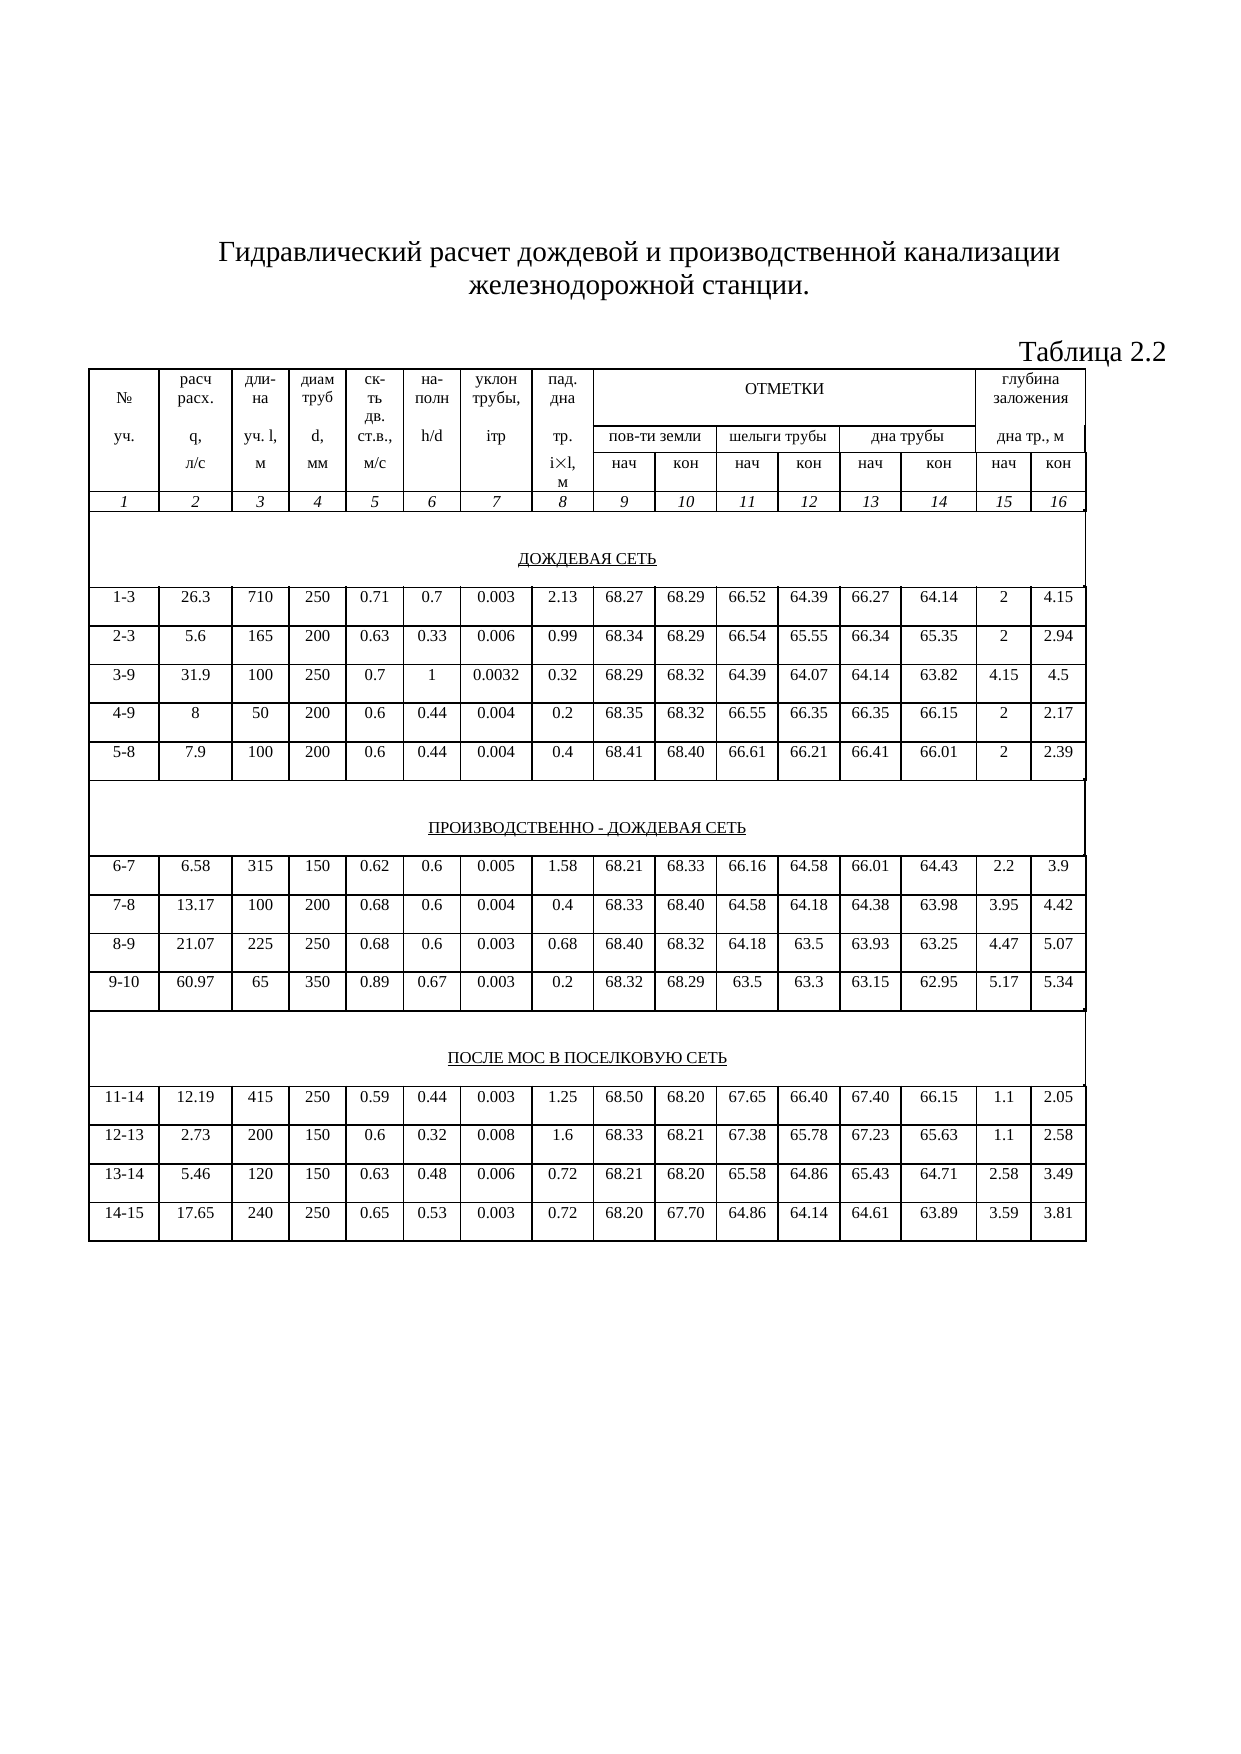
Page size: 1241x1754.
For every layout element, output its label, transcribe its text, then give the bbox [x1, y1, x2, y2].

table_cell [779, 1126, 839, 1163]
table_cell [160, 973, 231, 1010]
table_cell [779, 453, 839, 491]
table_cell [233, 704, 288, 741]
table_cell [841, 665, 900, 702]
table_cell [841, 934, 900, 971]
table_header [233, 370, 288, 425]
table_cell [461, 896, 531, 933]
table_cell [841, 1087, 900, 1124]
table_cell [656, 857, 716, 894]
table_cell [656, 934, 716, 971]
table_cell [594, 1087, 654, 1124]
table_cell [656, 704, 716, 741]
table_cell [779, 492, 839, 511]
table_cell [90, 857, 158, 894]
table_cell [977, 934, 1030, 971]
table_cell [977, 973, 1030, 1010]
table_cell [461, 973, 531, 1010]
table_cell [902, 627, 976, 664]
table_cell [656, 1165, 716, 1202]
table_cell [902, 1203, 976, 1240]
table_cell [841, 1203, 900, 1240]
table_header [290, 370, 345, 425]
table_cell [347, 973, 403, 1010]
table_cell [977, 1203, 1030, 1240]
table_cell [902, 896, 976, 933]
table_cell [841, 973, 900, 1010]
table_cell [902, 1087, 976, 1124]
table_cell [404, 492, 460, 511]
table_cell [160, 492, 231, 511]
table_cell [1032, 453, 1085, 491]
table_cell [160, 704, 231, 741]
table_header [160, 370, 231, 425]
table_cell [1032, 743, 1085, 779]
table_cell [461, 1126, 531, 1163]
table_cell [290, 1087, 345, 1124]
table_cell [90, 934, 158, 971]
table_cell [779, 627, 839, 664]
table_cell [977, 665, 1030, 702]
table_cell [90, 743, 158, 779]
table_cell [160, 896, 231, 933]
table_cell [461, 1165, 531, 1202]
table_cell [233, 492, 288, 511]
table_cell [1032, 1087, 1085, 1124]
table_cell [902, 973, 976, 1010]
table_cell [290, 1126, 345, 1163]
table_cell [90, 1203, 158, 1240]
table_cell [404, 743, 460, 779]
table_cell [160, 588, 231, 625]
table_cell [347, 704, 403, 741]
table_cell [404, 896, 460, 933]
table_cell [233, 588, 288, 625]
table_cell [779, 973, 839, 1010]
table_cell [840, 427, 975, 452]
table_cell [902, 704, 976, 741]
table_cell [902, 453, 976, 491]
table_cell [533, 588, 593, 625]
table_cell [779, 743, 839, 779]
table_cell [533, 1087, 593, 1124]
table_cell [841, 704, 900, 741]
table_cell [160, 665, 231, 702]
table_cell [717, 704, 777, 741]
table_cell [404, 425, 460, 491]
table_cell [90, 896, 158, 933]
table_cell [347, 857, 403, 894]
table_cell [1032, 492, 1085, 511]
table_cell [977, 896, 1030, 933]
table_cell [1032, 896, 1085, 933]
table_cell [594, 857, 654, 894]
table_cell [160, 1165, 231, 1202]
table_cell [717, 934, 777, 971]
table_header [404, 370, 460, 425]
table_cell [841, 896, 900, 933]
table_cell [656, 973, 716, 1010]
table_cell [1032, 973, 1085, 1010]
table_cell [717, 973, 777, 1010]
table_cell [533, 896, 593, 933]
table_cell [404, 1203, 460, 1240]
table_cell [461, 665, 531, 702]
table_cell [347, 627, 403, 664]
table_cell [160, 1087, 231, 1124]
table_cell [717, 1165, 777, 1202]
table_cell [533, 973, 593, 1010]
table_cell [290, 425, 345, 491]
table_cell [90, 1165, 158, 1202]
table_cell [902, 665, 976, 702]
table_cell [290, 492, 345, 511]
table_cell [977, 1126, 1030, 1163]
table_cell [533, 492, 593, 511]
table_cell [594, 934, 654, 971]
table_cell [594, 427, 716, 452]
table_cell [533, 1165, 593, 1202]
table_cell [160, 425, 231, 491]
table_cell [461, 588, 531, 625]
text Таблица 2.2 [112, 334, 1166, 368]
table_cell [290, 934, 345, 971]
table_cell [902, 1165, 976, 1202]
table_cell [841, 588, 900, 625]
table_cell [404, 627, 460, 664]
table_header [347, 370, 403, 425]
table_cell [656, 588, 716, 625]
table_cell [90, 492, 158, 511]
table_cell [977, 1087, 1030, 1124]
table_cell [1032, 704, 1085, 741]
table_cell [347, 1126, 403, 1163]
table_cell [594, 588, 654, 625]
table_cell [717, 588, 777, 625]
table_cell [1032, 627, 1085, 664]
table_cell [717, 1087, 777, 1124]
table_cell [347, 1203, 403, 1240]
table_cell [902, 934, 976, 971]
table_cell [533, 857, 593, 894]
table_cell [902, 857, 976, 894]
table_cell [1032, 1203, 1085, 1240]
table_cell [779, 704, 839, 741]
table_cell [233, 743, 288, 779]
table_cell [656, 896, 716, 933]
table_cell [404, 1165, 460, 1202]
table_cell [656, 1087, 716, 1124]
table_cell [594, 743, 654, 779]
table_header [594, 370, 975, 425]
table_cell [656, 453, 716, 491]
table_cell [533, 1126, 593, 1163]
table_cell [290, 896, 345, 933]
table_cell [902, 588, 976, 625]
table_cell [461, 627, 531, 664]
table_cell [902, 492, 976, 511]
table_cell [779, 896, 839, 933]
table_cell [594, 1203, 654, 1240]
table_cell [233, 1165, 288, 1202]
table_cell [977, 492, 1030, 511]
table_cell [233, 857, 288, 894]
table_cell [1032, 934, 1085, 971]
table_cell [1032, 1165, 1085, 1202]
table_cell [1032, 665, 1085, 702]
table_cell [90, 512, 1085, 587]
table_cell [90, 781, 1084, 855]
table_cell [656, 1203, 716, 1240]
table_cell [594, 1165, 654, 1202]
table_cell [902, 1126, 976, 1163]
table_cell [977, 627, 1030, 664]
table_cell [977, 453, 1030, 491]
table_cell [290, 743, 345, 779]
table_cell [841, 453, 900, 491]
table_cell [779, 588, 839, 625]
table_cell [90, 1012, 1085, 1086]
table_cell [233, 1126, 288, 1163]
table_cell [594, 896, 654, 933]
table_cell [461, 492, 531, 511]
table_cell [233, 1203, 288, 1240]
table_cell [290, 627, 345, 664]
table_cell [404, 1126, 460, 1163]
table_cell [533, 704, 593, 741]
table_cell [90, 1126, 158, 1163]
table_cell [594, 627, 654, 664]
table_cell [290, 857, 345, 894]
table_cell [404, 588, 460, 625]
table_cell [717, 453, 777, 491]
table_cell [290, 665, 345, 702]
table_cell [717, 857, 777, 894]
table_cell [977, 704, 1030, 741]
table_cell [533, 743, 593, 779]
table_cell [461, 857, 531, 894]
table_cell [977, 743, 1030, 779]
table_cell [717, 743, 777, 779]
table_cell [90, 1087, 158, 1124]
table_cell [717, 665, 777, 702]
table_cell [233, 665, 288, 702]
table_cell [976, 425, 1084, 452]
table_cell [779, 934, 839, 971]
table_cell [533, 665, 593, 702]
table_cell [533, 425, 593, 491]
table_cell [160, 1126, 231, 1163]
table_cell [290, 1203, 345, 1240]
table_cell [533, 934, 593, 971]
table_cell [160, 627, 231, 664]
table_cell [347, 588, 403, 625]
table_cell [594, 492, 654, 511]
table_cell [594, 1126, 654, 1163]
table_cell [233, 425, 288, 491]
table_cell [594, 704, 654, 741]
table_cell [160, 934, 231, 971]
text Гидравлический расчет дождевой и производственной канализации железнодорожной станции. [112, 234, 1166, 301]
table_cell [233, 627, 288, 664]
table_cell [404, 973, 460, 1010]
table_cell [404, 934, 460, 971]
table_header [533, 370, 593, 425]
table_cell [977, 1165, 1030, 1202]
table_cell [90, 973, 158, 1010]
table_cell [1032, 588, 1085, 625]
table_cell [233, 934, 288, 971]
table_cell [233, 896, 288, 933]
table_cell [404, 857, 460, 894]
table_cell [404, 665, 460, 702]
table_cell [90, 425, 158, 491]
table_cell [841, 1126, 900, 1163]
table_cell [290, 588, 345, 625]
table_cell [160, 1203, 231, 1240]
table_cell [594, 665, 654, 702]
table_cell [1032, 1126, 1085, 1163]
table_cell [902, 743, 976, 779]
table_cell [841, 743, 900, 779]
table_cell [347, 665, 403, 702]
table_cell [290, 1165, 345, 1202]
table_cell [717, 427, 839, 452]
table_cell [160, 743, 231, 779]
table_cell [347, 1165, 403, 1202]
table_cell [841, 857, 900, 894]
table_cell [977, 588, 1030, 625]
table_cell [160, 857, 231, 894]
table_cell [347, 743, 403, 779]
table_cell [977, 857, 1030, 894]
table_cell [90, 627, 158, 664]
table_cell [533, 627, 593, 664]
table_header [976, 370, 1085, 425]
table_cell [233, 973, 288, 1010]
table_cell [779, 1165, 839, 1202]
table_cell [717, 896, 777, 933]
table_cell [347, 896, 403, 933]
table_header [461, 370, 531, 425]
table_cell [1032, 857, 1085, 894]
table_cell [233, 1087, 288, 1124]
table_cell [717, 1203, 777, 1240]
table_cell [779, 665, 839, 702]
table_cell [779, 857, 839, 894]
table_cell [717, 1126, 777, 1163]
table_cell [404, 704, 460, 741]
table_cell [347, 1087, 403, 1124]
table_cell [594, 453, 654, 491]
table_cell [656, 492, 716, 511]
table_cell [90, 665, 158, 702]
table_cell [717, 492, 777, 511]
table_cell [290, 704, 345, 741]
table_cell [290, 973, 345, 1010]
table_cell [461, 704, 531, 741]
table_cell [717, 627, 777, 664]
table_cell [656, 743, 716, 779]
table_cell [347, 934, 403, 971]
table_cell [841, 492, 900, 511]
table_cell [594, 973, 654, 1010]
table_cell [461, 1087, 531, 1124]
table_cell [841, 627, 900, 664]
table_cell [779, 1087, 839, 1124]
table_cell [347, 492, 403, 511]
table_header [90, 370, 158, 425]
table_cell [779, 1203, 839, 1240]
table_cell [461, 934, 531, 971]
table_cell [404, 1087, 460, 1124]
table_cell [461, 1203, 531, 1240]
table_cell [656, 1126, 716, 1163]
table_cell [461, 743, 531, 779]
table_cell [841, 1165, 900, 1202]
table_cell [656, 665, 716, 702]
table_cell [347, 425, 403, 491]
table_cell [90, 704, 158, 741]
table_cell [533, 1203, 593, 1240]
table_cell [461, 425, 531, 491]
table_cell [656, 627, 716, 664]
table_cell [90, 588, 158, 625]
